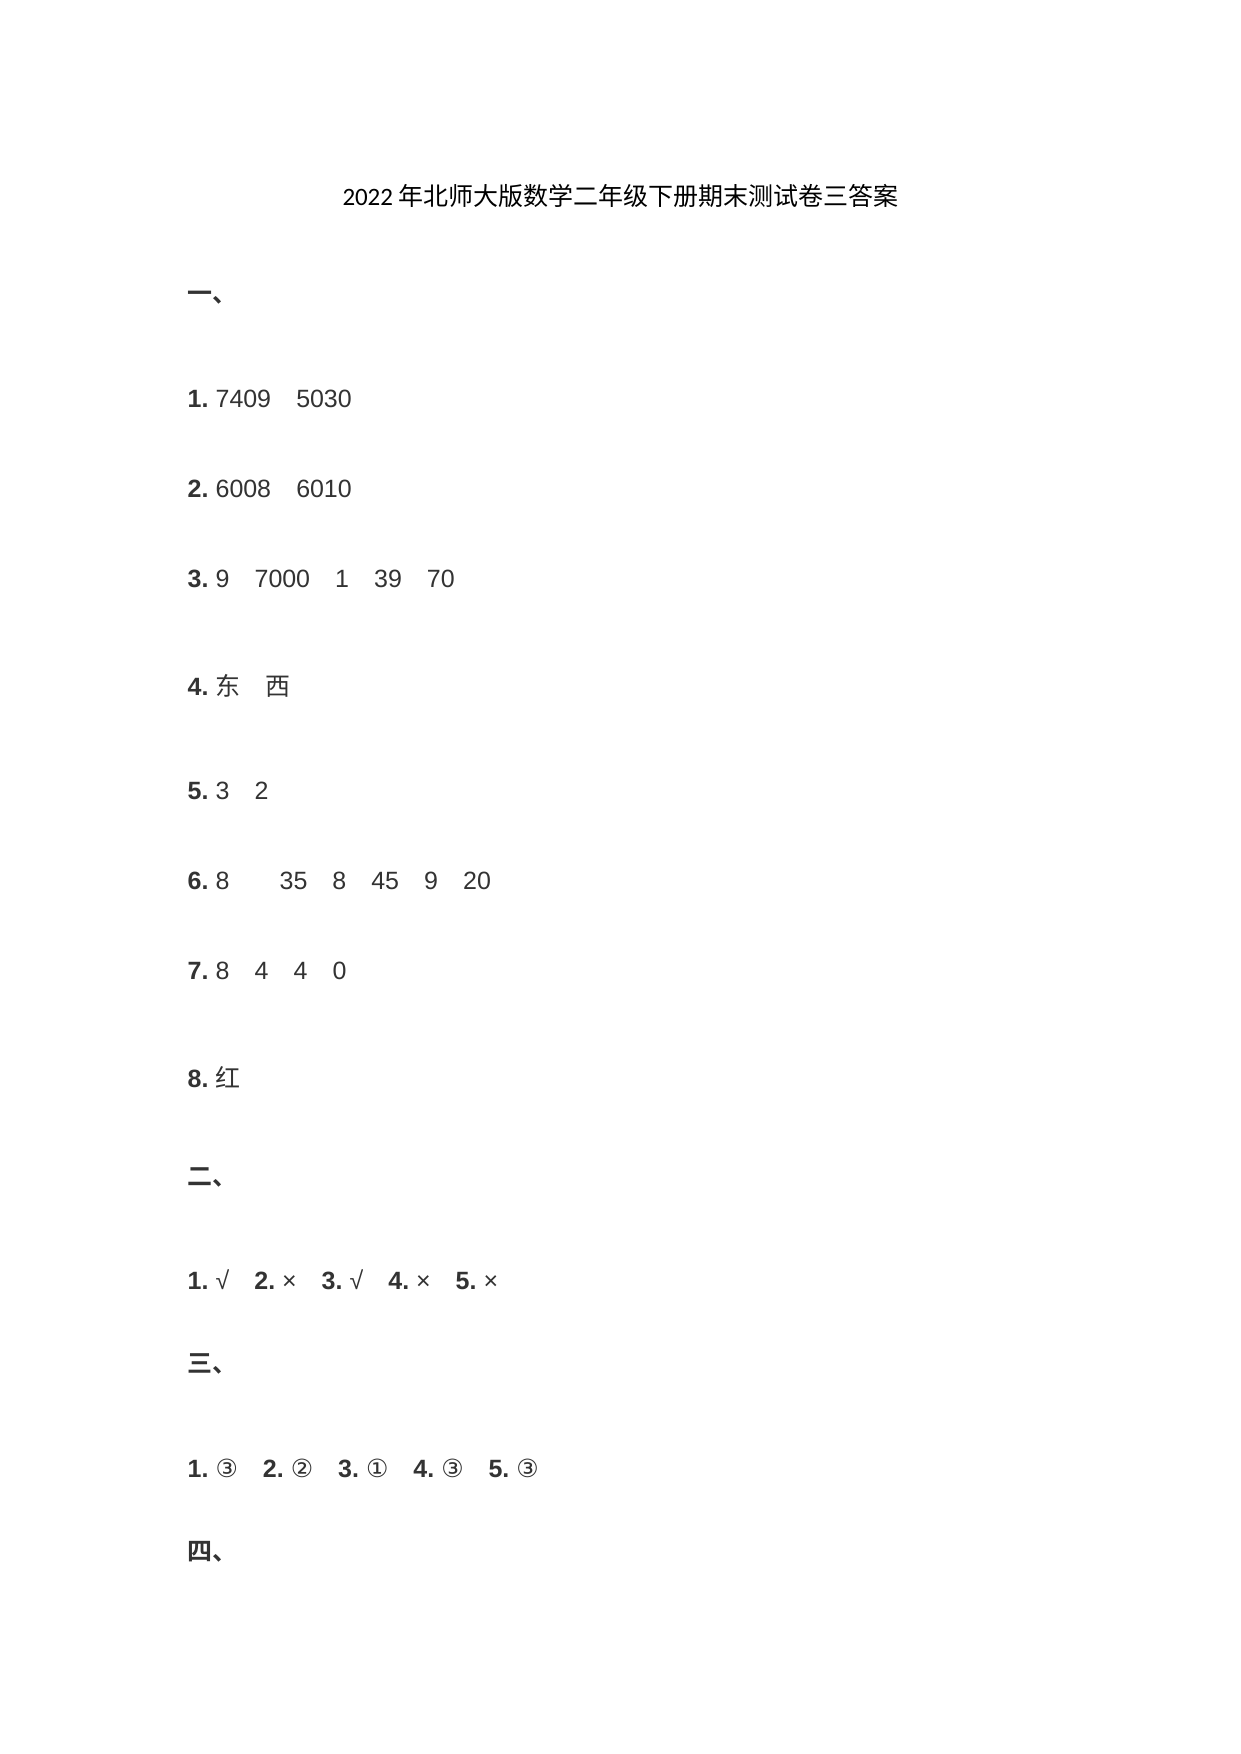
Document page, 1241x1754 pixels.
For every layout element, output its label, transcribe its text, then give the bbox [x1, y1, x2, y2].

text 6. 8 35 8 45 9 20 [463, 864, 1053, 897]
text 3. 9 7000 1 39 70 [427, 562, 1053, 594]
text 1. 7409 5030 [296, 382, 1053, 414]
text 2. 6008 6010 [296, 472, 1053, 504]
text 4. 东 西 [187, 652, 1053, 717]
text 一、 [187, 259, 1053, 324]
text 1. ③ 2. ② 3. ① 4. ③ 5. ③ 四、 [187, 1452, 1053, 1582]
text 2022年北师大版数学二年级下册期末测试卷三答案 [187, 162, 1053, 227]
text 8. 红 二、 [187, 1044, 1053, 1207]
text 5. 3 2 [254, 774, 1053, 807]
text 7. 8 4 4 0 [332, 954, 1053, 987]
text 1. √ 2. × 3. √ 4. × 5. × 三、 [187, 1264, 1053, 1394]
